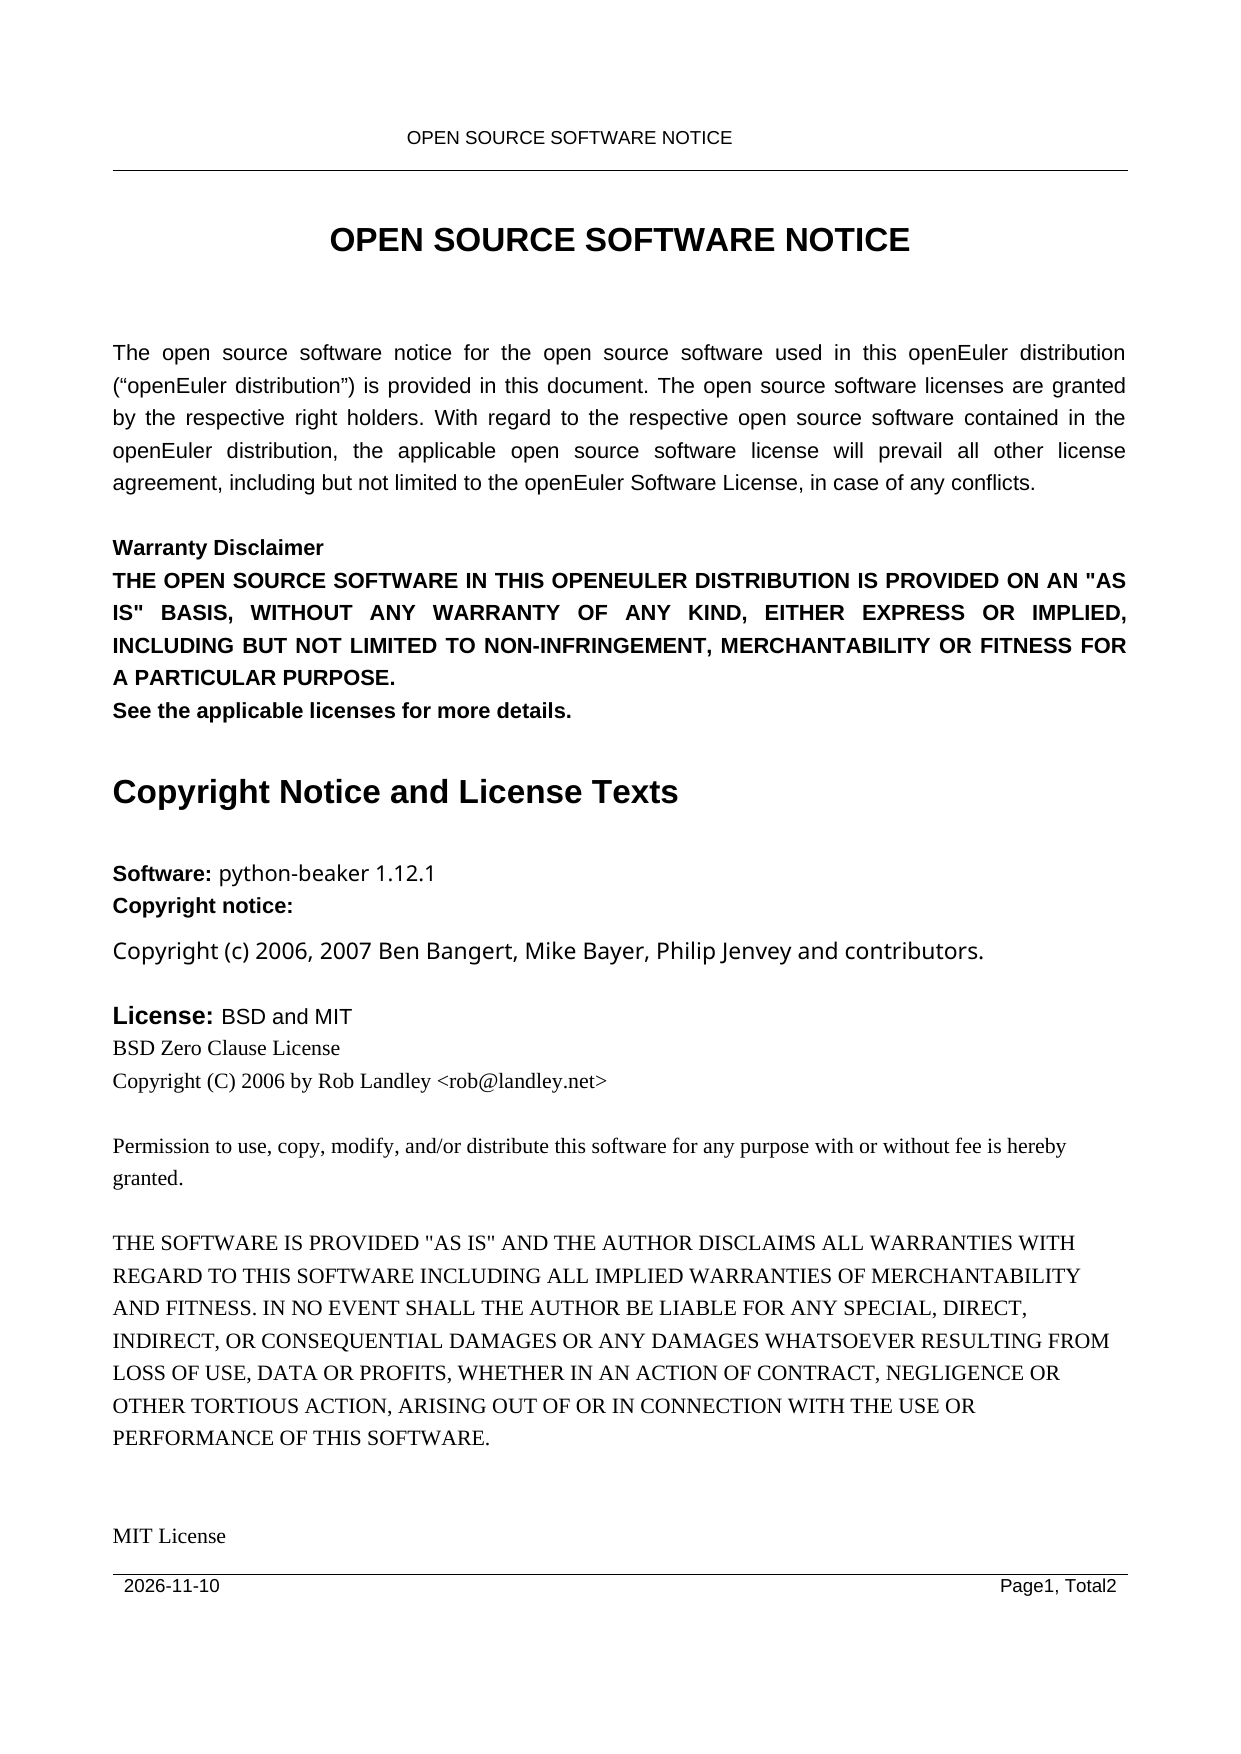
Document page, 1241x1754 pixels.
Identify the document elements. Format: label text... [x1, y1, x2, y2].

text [112, 1031, 1128, 1551]
title Software: python-beaker 1.12.1 [112, 856, 1128, 889]
text OPEN SOURCE SOFTWARE NOTICE [112, 206, 1128, 271]
text Warranty Disclaimer [112, 531, 1128, 564]
text Copyright Notice and License Texts [112, 759, 1128, 824]
text The open source software notice for the open source software used in this openEuler distribution (“openEuler distribution”) is provided in this document. The open source software licenses are granted by the respective right holders. With regard to the respective open source software contained in the openEuler distribution, the applicable open source software license will prevail all other license agreement, including but not limited to the openEuler Software License, in case of any conflicts. [112, 336, 1128, 499]
text Copyright (c) 2006, 2007 Ben Bangert, Mike Bayer, Philip Jenvey and contributors. [112, 934, 1128, 999]
text Copyright notice: [112, 889, 1128, 921]
text License: BSD and MIT [112, 999, 1128, 1031]
text THE OPEN SOURCE SOFTWARE IN THIS OPENEULER DISTRIBUTION IS PROVIDED ON AN "AS IS" BASIS, WITHOUT ANY WARRANTY OF ANY KIND, EITHER EXPRESS OR IMPLIED, INCLUDING BUT NOT LIMITED TO NON-INFRINGEMENT, MERCHANTABILITY OR FITNESS FOR A PARTICULAR PURPOSE. See the applicable licenses for more details. [112, 564, 1128, 726]
